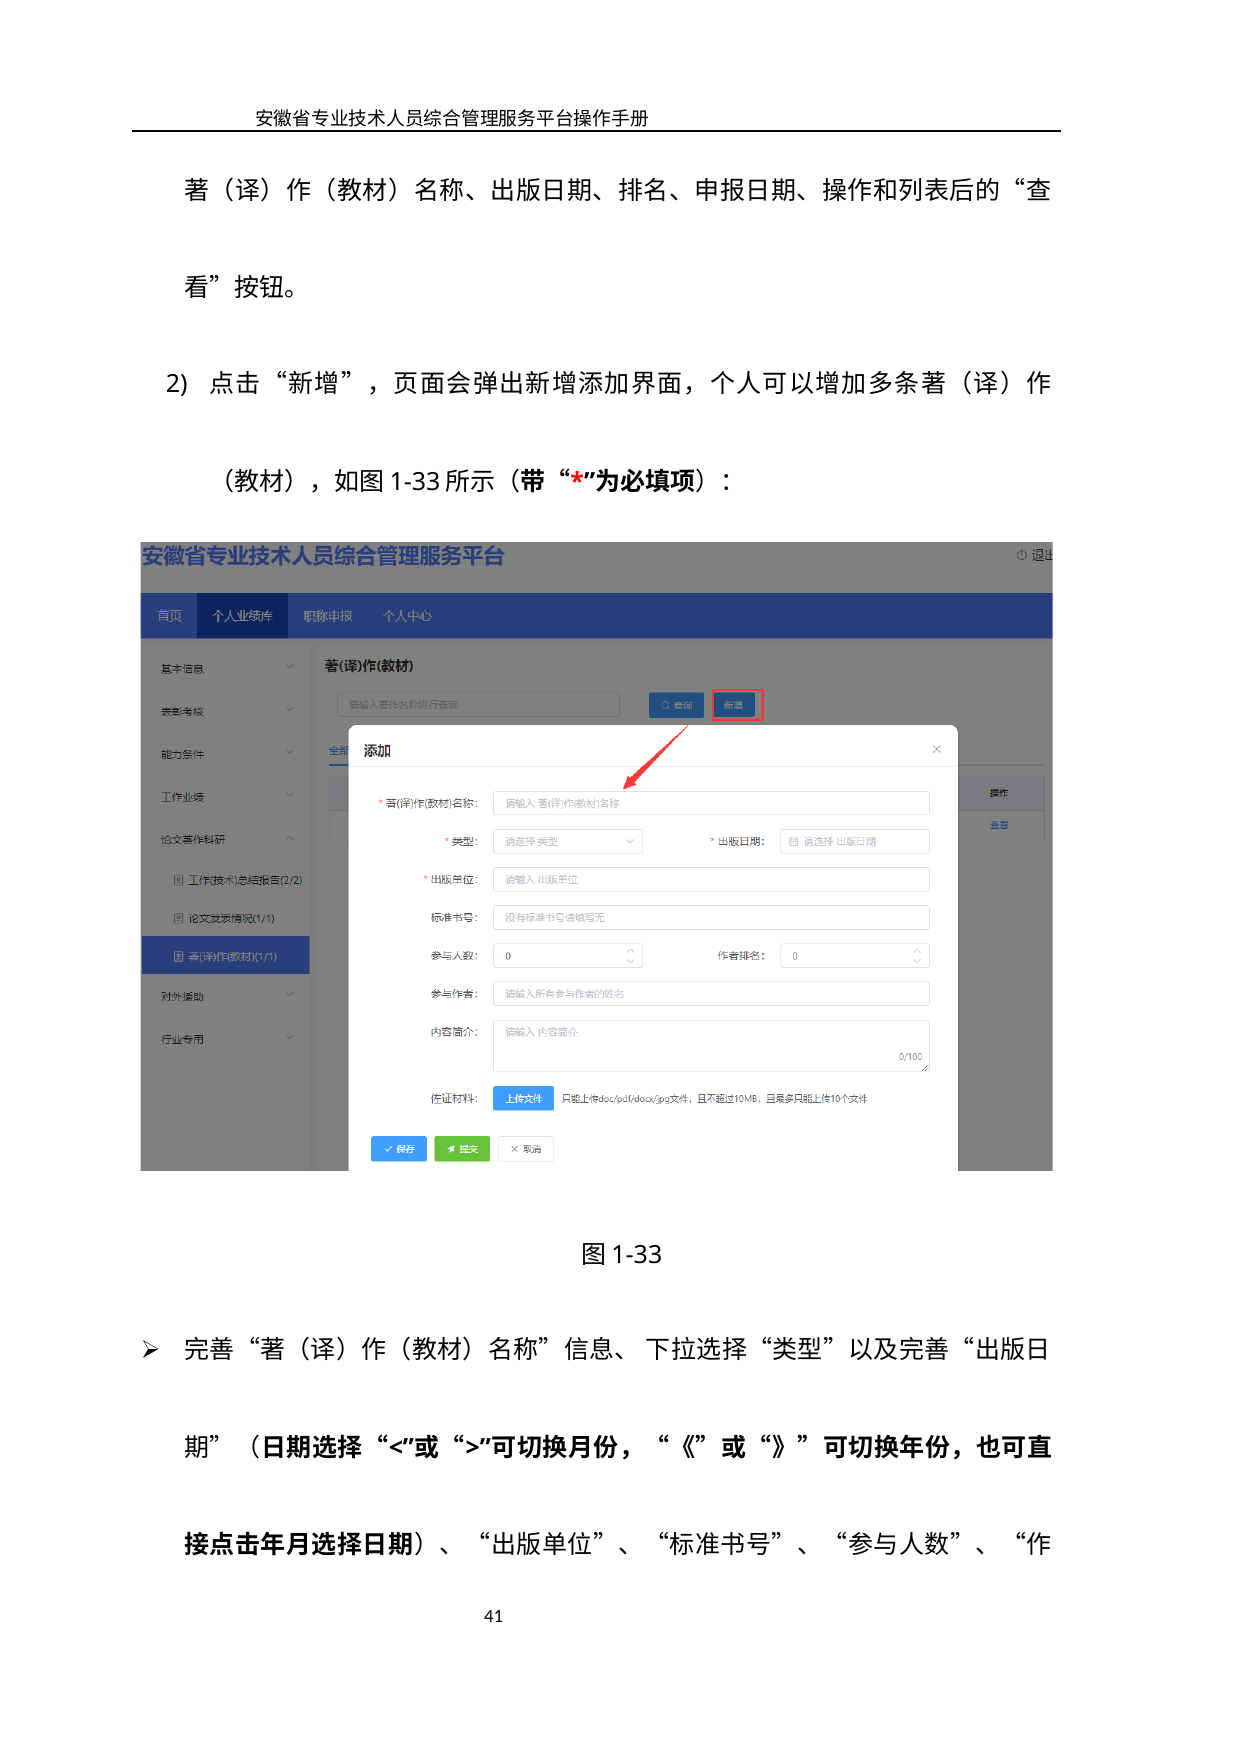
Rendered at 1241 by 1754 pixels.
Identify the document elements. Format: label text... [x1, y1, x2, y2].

list 点击“新增”，页面会弹出新增添加界面，个人可以增加多条著（译）作（教材），如图1-33所示（带“*”为必填项）： [166, 349, 1053, 512]
picture [140, 542, 1053, 1171]
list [141, 1316, 1053, 1576]
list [141, 156, 1053, 318]
text 图1-33 [191, 1220, 1053, 1285]
